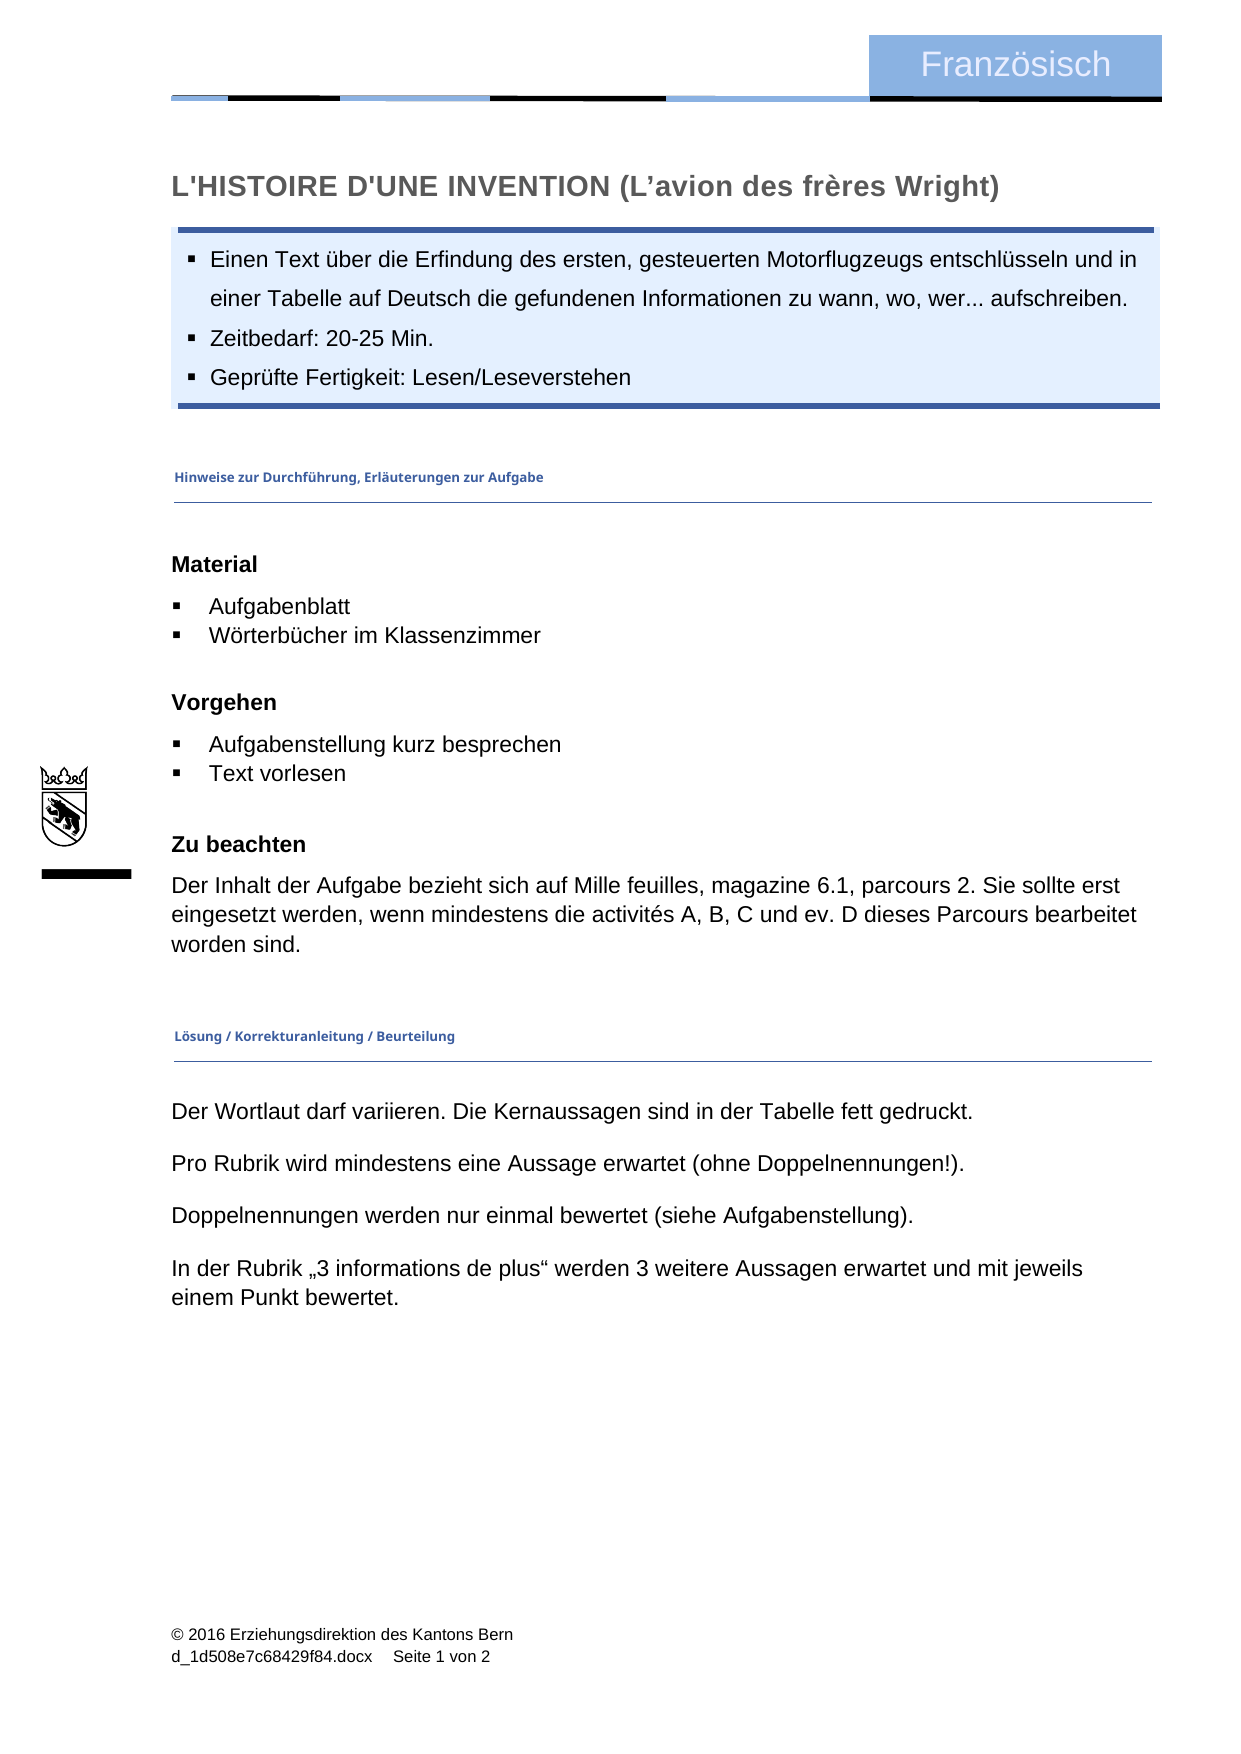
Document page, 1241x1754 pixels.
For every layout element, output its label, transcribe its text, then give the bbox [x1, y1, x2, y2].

list Zeitbedarf: 20-25 Min. [178, 306, 1154, 346]
list Wörterbücher im Klassenzimmer [171, 619, 1152, 648]
text Pro Rubrik wird mindestens eine Aussage erwartet (ohne Doppelnennungen!). [171, 1147, 1152, 1177]
text Doppelnennungen werden nur einmal bewertet (siehe Aufgabenstellung). [171, 1199, 1152, 1229]
text L'HISTOIRE D'UNE INVENTION (L’avion des frères Wright) [171, 168, 1152, 202]
list Aufgabenblatt [171, 590, 1152, 619]
text Der Wortlaut darf variieren. Die Kernaussagen sind in der Tabelle fett gedruckt. [171, 1095, 1152, 1124]
list Einen Text über die Erfindung des ersten, gesteuerten Motorflugzeugs entschlüsseln und in einer Tabelle auf Deutsch die gefundenen Informationen zu wann, wo, wer... aufschreiben. [178, 233, 1154, 306]
picture [40, 766, 132, 879]
text Lösung / Korrekturanleitung / Beurteilung [174, 1028, 1152, 1061]
list Text vorlesen [171, 757, 1152, 786]
text Material [171, 548, 1152, 578]
text Vorgehen [171, 686, 1152, 715]
text Hinweise zur Durchführung, Erläuterungen zur Aufgabe [174, 468, 1152, 502]
list Aufgabenstellung kurz besprechen [171, 728, 1152, 757]
text In der Rubrik „3 informations de plus“ werden 3 weitere Aussagen erwartet und mit jeweils einem Punkt bewertet. [171, 1252, 1152, 1310]
text Der Inhalt der Aufgabe bezieht sich auf Mille feuilles, magazine 6.1, parcours 2. Sie sollte erst eingesetzt werden, wenn mindestens die activités A, B, C und ev. D dieses Parcours bearbeitet worden sind. [171, 869, 1152, 957]
list Geprüfte Fertigkeit: Lesen/Leseverstehen [178, 346, 1154, 403]
text Zu beachten [171, 828, 1152, 857]
